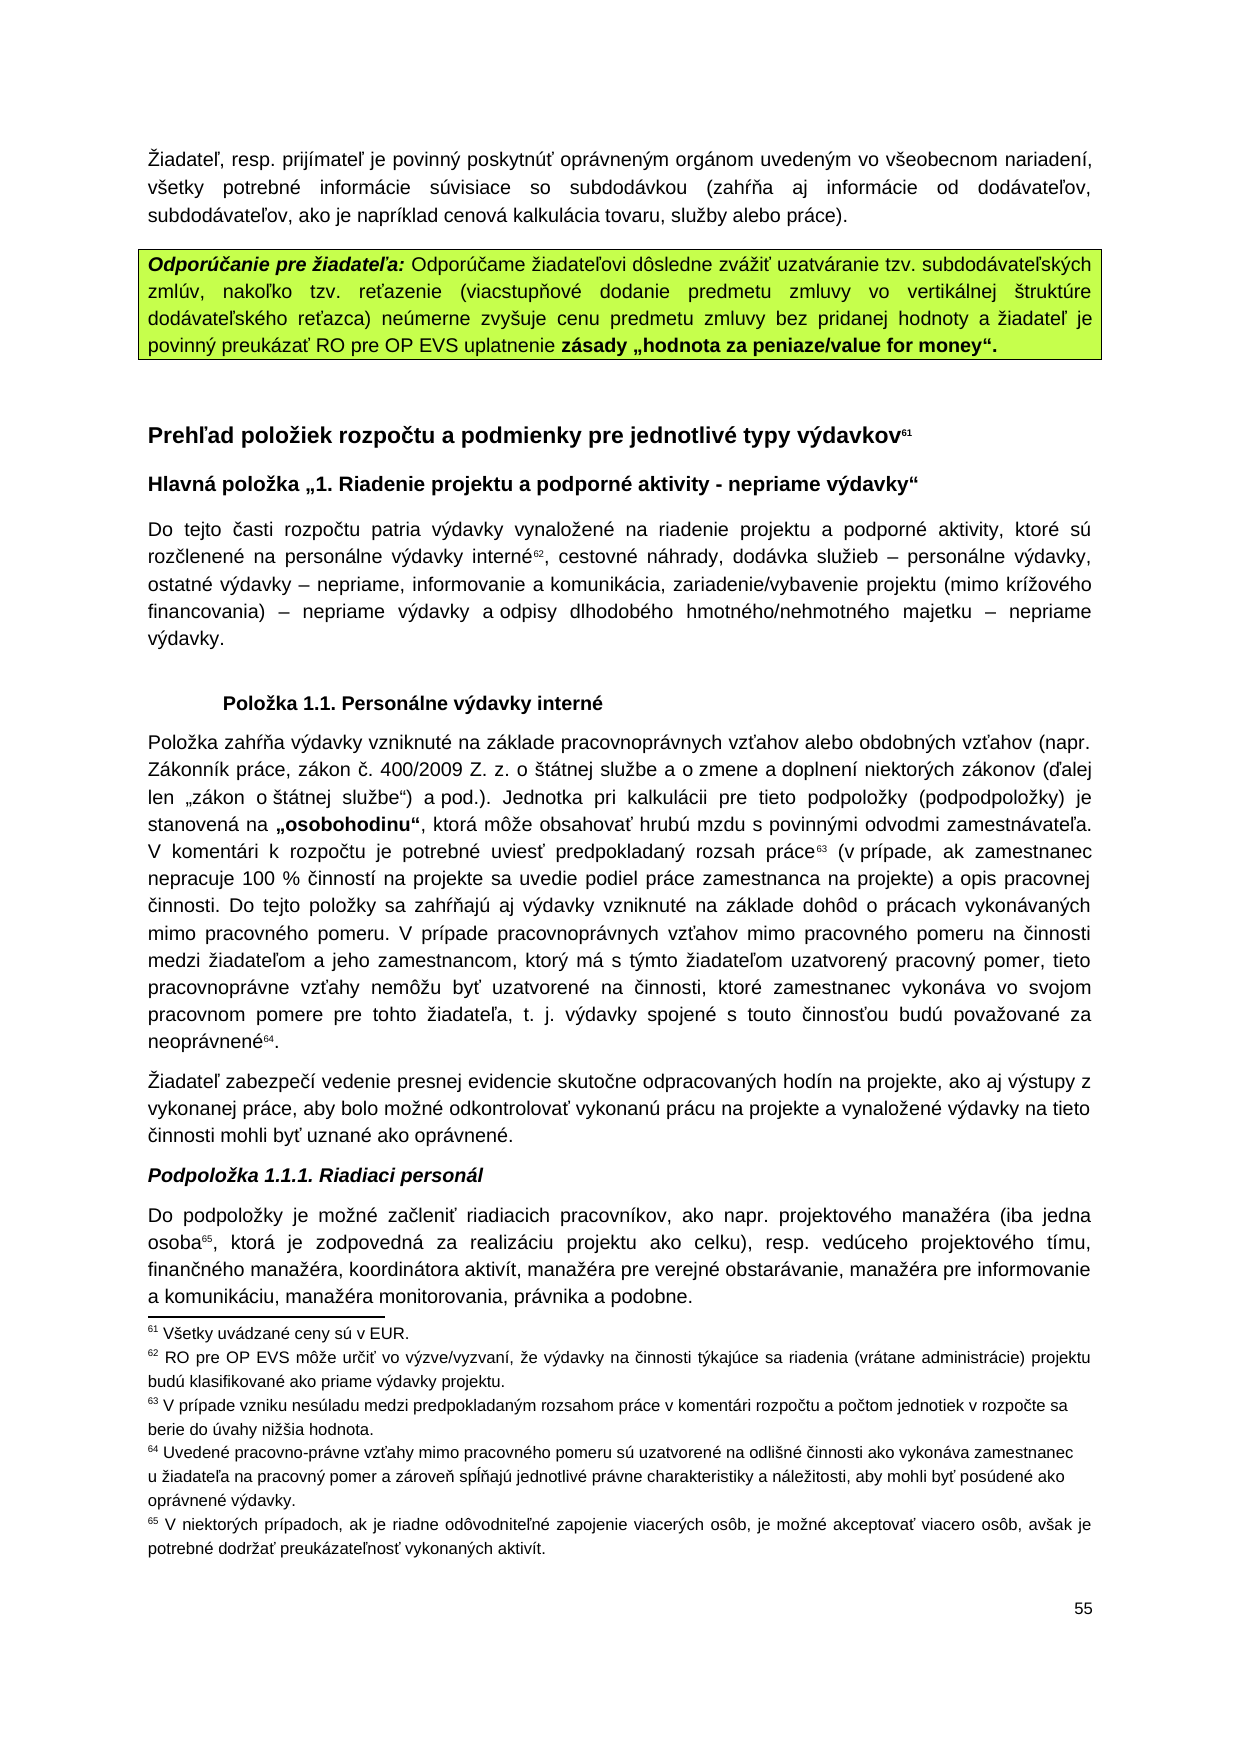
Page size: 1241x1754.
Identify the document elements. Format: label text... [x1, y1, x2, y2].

text Hlavná položka „1. Riadenie projektu a podporné aktivity - nepriame výdavky“ [148, 471, 1092, 495]
text Podpoložka 1.1.1. Riadiaci personál [148, 1164, 1092, 1187]
text Žiadateľ, resp. prijímateľ je povinný poskytnúť oprávneným orgánom uvedeným vo všeobecnom nariadení, všetky potrebné informácie súvisiace so subdodávkou (zahŕňa aj informácie od dodávateľov, subdodávateľov, ako je napríklad cenová kalkulácia tovaru, služby alebo práce). [148, 148, 1092, 227]
text Do tejto časti rozpočtu patria výdavky vynaložené na riadenie projektu a podporné aktivity, ktoré sú rozčlenené na personálne výdavky interné, cestovné náhrady, dodávka služieb – personálne výdavky, ostatné výdavky – nepriame, informovanie a komunikácia, zariadenie/vybavenie projektu (mimo krížového financovania) – nepriame výdavky a odpisy dlhodobého hmotného/nehmotného majetku – nepriame výdavky. [148, 518, 1092, 649]
text Prehľad položiek rozpočtu a podmienky pre jednotlivé typy výdavkov [148, 422, 1092, 448]
text Položka 1.1. Personálne výdavky interné [148, 691, 1092, 714]
text Žiadateľ zabezpečí vedenie presnej evidencie skutočne odpracovaných hodín na projekte, ako aj výstupy z vykonanej práce, aby bolo možné odkontrolovať vykonanú prácu na projekte a vynaložené výdavky na tieto činnosti mohli byť uznané ako oprávnené. [148, 1070, 1092, 1147]
text Do podpoložky je možné začleniť riadiacich pracovníkov, ako napr. projektového manažéra (iba jedna osoba, ktorá je zodpovedná za realizáciu projektu ako celku), resp. vedúceho projektového tímu, finančného manažéra, koordinátora aktivít, manažéra pre verejné obstarávanie, manažéra pre informovanie a komunikáciu, manažéra monitorovania, právnika a podobne. [148, 1204, 1092, 1308]
text Odporúčanie pre žiadateľa: Odporúčame žiadateľovi dôsledne zvážiť uzatváranie tzv. subdodávateľských zmlúv, nakoľko tzv. reťazenie (viacstupňové dodanie predmetu zmluvy vo vertikálnej štruktúre dodávateľského reťazca) neúmerne zvyšuje cenu predmetu zmluvy bez pridanej hodnoty a žiadateľ je povinný preukázať RO pre OP EVS uplatnenie zásady „hodnota za peniaze/value for money“. [139, 250, 1101, 359]
text Položka zahŕňa výdavky vzniknuté na základe pracovnoprávnych vzťahov alebo obdobných vzťahov (napr. Zákonník práce, zákon č. 400/2009 Z. z. o štátnej službe a o zmene a doplnení niektorých zákonov (ďalej len „zákon o štátnej službe“) a pod.). Jednotka pri kalkulácii pre tieto podpoložky (podpodpoložky) je stanovená na „osobohodinu“, ktorá môže obsahovať hrubú mzdu s povinnými odvodmi zamestnávateľa. V komentári k rozpočtu je potrebné uviesť predpokladaný rozsah práce (v prípade, ak zamestnanec nepracuje 100 % činností na projekte sa uvedie podiel práce zamestnanca na projekte) a opis pracovnej činnosti. Do tejto položky sa zahŕňajú aj výdavky vzniknuté na základe dohôd o prácach vykonávaných mimo pracovného pomeru. V prípade pracovnoprávnych vzťahov mimo pracovného pomeru na činnosti medzi žiadateľom a jeho zamestnancom, ktorý má s týmto žiadateľom uzatvorený pracovný pomer, tieto pracovnoprávne vzťahy nemôžu byť uzatvorené na činnosti, ktoré zamestnanec vykonáva vo svojom pracovnom pomere pre tohto žiadateľa, t. j. výdavky spojené s touto činnosťou budú považované za neoprávnené. [148, 731, 1092, 1053]
